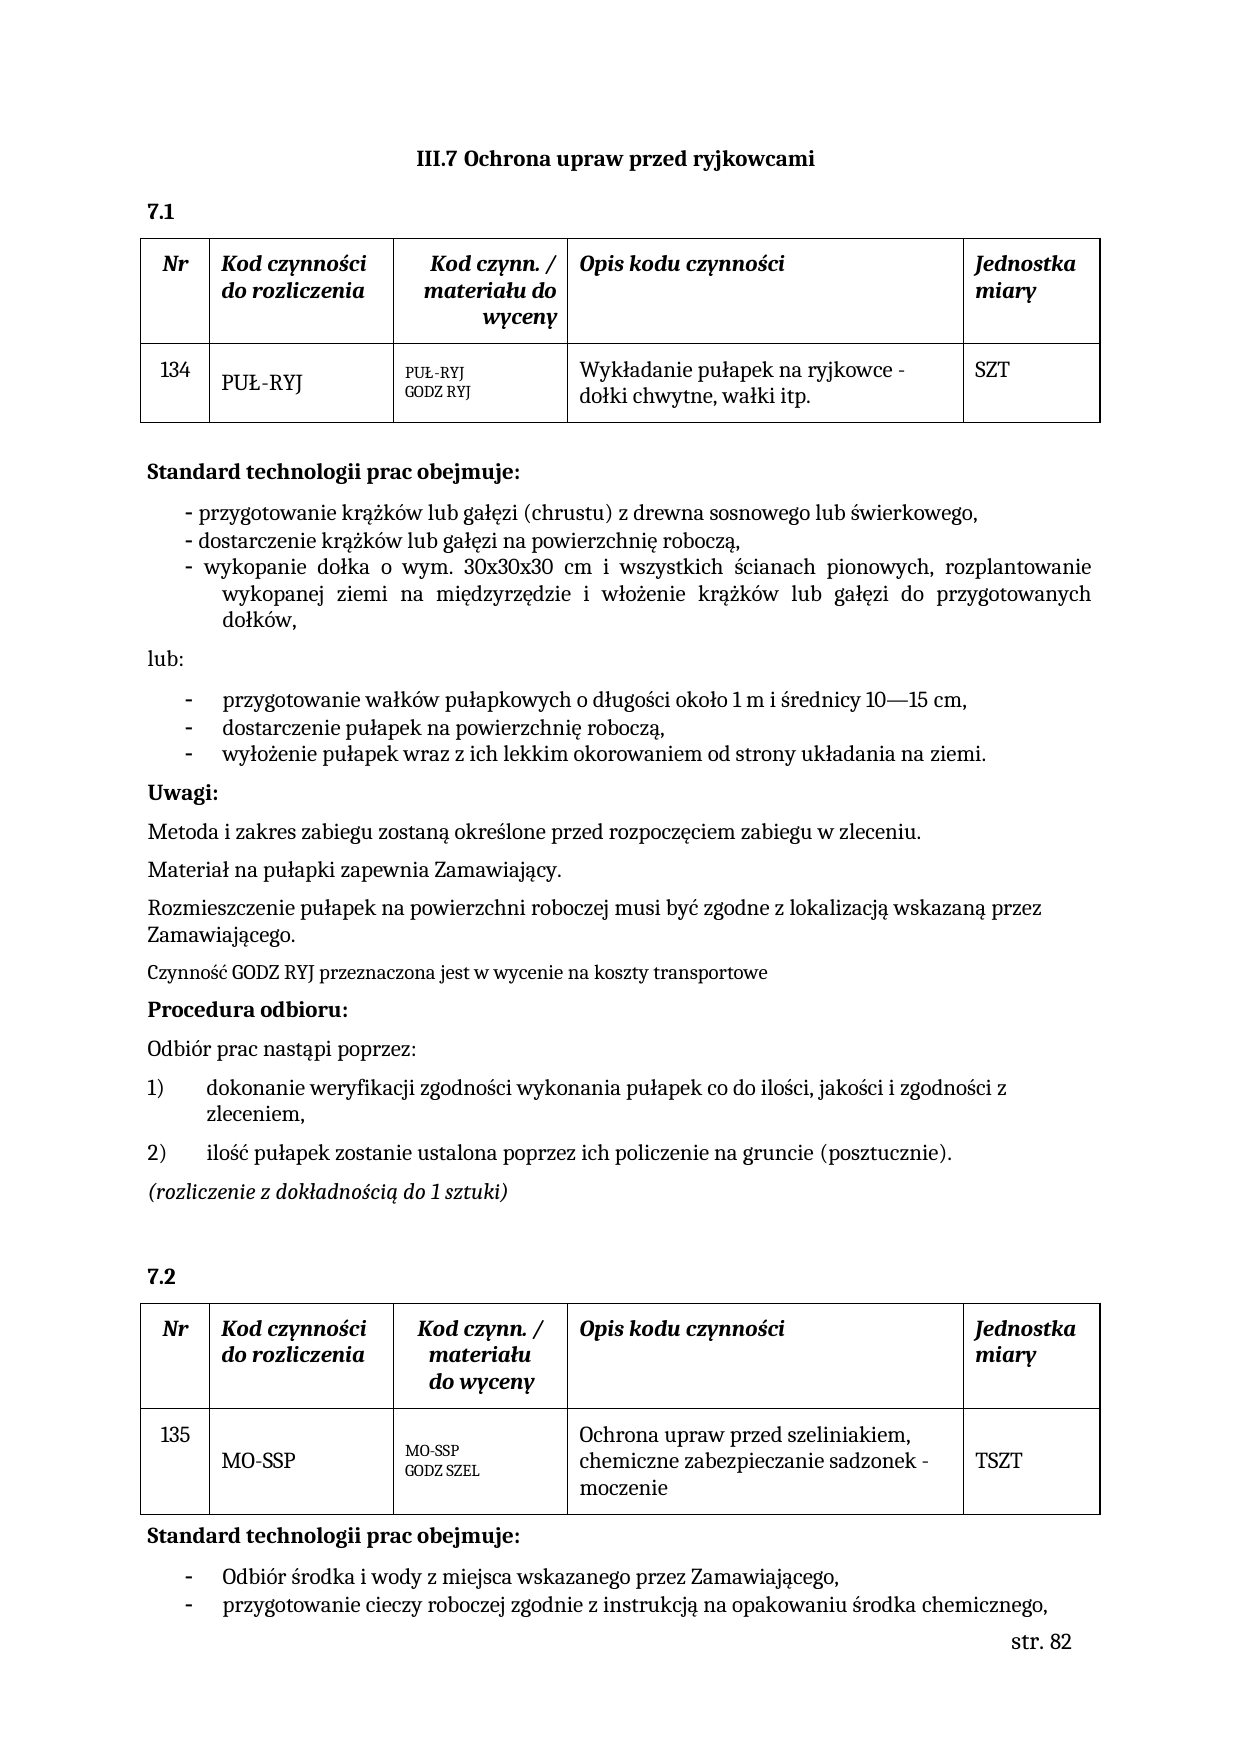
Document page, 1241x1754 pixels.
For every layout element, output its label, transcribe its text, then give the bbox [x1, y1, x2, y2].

subtitle 7.2 [147, 1264, 1119, 1290]
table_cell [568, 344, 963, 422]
text 7.1 [147, 199, 1119, 225]
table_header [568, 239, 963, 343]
list dokonanie weryfikacji zgodności wykonania pułapek co do ilości, jakości i zgodności z zleceniem, [147, 1074, 1092, 1127]
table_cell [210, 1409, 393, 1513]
text Standard technologii prac obejmuje: [147, 459, 1119, 485]
text  wyłożenie pułapek wraz z ich lekkim okorowaniem od strony układania na ziemi. [185, 741, 1119, 767]
text  dostarczenie pułapek na powierzchnię roboczą, [185, 713, 1119, 741]
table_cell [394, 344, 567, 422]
list Odbiór środka i wody z miejsca wskazanego przez Zamawiającego, [185, 1562, 1119, 1590]
text  wykopanie dołka o wym. 30x30x30 cm i wszystkich ścianach pionowych, rozplantowanie wykopanej ziemi na międzyrzędzie i włożenie krążków lub gałęzi do przygotowanych dołków, [185, 554, 1093, 633]
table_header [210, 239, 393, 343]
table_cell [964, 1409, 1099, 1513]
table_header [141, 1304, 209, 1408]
subtitle Uwagi: [147, 779, 1119, 806]
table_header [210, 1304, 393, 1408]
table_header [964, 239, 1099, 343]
text Czynność GODZ RYJ przeznaczona jest w wycenie na koszty transportowe [147, 960, 1119, 984]
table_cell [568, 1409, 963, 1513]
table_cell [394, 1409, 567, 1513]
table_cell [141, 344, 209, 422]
text Metoda i zakres zabiegu zostaną określone przed rozpoczęciem zabiegu w zleceniu. Materiał na pułapki zapewnia Zamawiający. [147, 818, 963, 883]
text Standard technologii prac obejmuje: [147, 1523, 1119, 1549]
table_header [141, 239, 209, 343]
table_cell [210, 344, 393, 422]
subtitle Ochrona upraw przed ryjkowcami [416, 146, 1119, 172]
text (rozliczenie z dokładnością do 1 sztuki) [147, 1179, 1119, 1205]
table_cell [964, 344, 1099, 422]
text lub: [147, 646, 1119, 672]
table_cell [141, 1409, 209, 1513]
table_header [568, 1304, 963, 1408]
text  przygotowanie wałków pułapkowych o długości około 1 m i średnicy 10—15 cm, [185, 685, 1119, 713]
subtitle Procedura odbioru: [147, 997, 1119, 1023]
text Rozmieszczenie pułapek na powierzchni roboczej musi być zgodne z lokalizacją wskazaną przez Zamawiającego. [147, 895, 1093, 948]
list ilość pułapek zostanie ustalona poprzez ich policzenie na gruncie (posztucznie). [147, 1140, 1119, 1166]
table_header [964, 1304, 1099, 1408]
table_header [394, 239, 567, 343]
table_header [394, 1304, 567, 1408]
text Odbiór prac nastąpi poprzez: [147, 1036, 1119, 1062]
text  przygotowanie krążków lub gałęzi (chrustu) z drewna sosnowego lub świerkowego, [185, 498, 1119, 526]
list przygotowanie cieczy roboczej zgodnie z instrukcją na opakowaniu środka chemicznego, [185, 1590, 1119, 1618]
text  dostarczenie krążków lub gałęzi na powierzchnię roboczą, [185, 526, 1119, 554]
